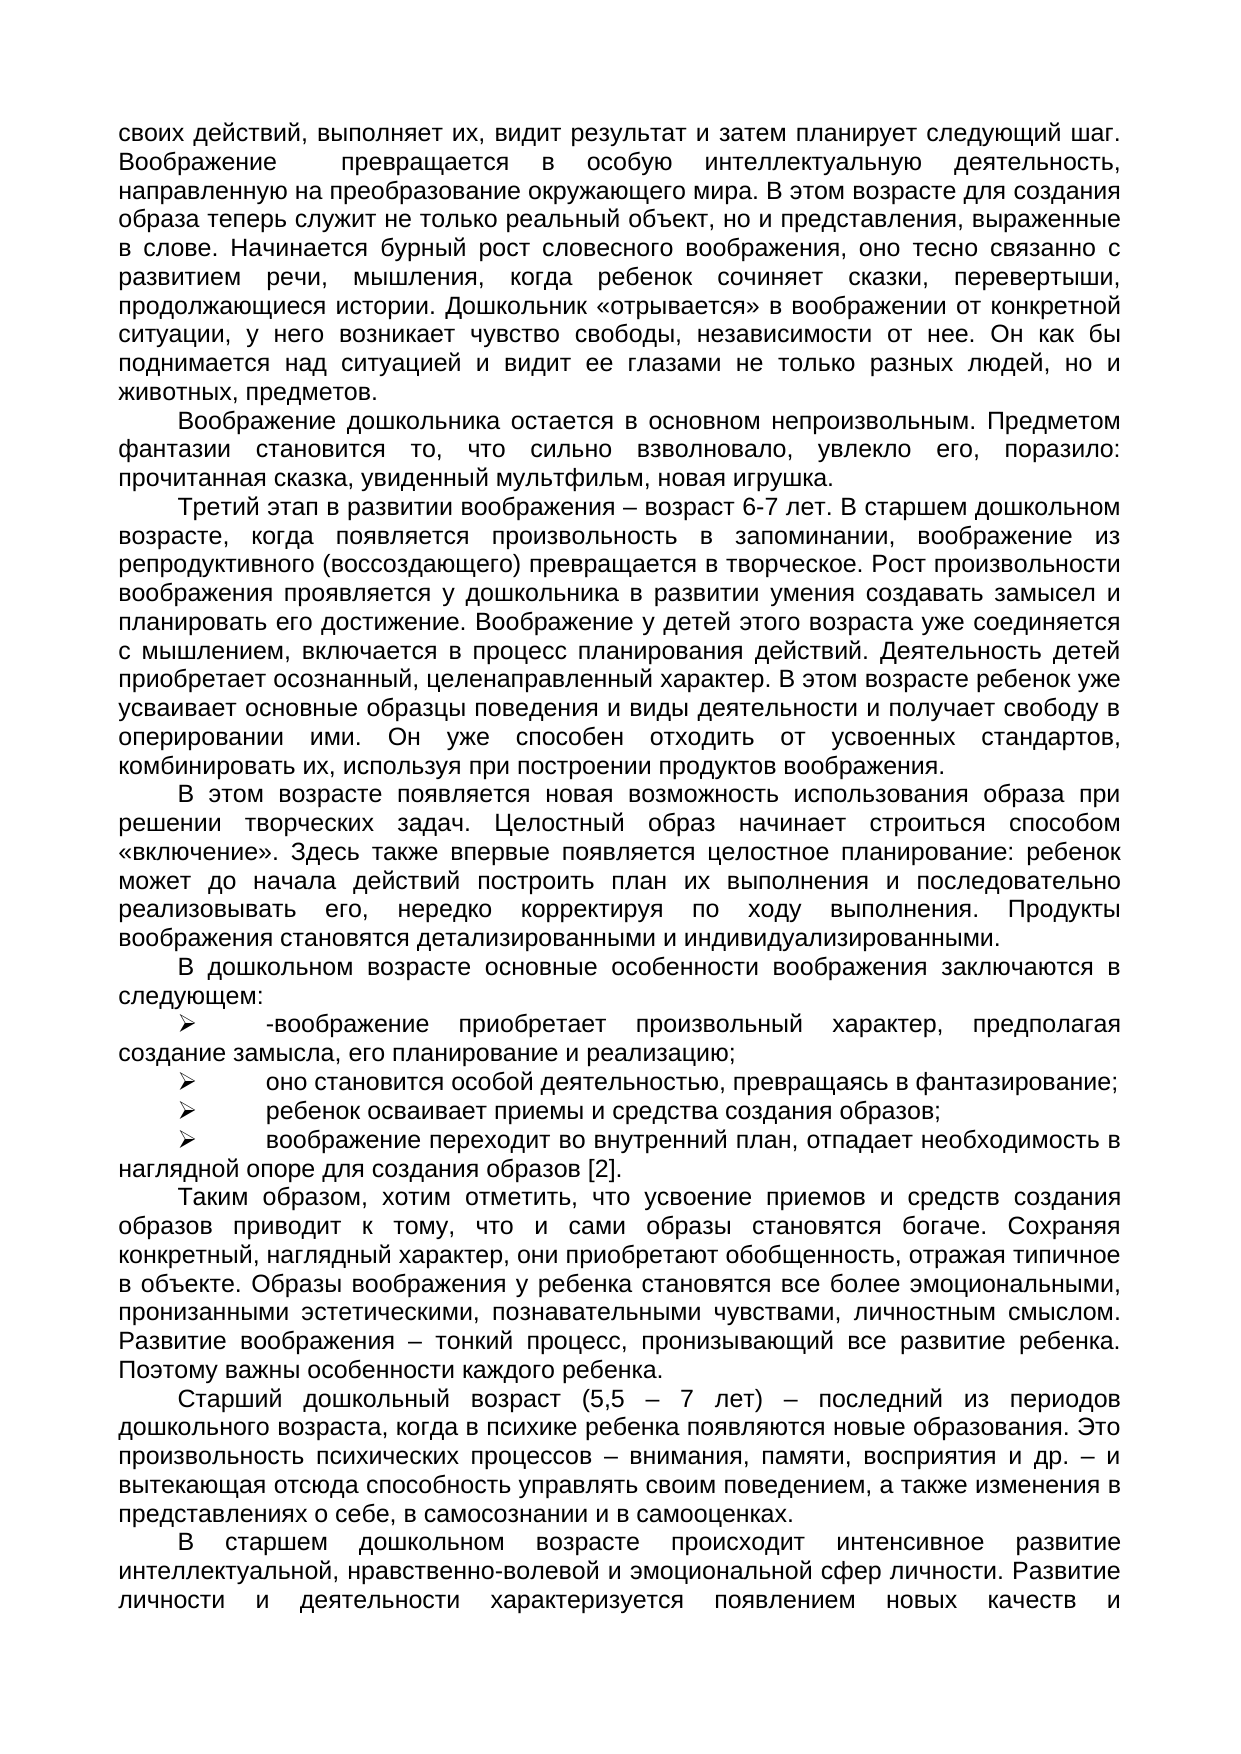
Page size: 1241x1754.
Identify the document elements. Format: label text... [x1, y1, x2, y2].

text Таким образом, хотим отметить, что усвоение приемов и средств создания образов приводит к тому, что и сами образы становятся богаче. Сохраняя конкретный, наглядный характер, они приобретают обобщенность, отражая типичное в объекте. Образы воображения у ребенка становятся все более эмоциональными, пронизанными эстетическими, познавательными чувствами, личностным смыслом. Развитие воображения – тонкий процесс, пронизывающий все развитие ребенка. Поэтому важны особенности каждого ребенка. [118, 1182, 1122, 1383]
text Третий этап в развитии воображения – возраст 6-7 лет. В старшем дошкольном возрасте, когда появляется произвольность в запоминании, воображение из репродуктивного (воссоздающего) превращается в творческое. Рост произвольности воображения проявляется у дошкольника в развитии умения создавать замысел и планировать его достижение. Воображение у детей этого возраста уже соединяется с мышлением, включается в процесс планирования действий. Деятельность детей приобретает осознанный, целенаправленный характер. В этом возрасте ребенок уже усваивает основные образцы поведения и виды деятельности и получает свободу в оперировании ими. Он уже способен отходить от усвоенных стандартов, комбинировать их, используя при построении продуктов воображения. [118, 492, 1122, 779]
list ребенок осваивает приемы и средства создания образов; [118, 1096, 1122, 1125]
list -воображение приобретает произвольный характер, предполагая создание замысла, его планирование и реализацию; [118, 1009, 1122, 1067]
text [118, 118, 1122, 406]
text В дошкольном возрасте основные особенности воображения заключаются в следующем: [118, 952, 1122, 1009]
text Старший дошкольный возраст (5,5 – 7 лет) – последний из периодов дошкольного возраста, когда в психике ребенка появляются новые образования. Это произвольность психических процессов – внимания, памяти, восприятия и др. – и вытекающая отсюда способность управлять своим поведением, а также изменения в представлениях о себе, в самосознании и в самооценках. [118, 1383, 1122, 1527]
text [118, 1527, 1122, 1613]
list оно становится особой деятельностью, превращаясь в фантазирование; [118, 1067, 1122, 1096]
text В этом возрасте появляется новая возможность использования образа при решении творческих задач. Целостный образ начинает строиться способом «включение». Здесь также впервые появляется целостное планирование: ребенок может до начала действий построить план их выполнения и последовательно реализовывать его, нередко корректируя по ходу выполнения. Продукты воображения становятся детализированными и индивидуализированными. [118, 779, 1122, 952]
list воображение переходит во внутренний план, отпадает необходимость в наглядной опоре для создания образов [2]. [118, 1125, 1122, 1182]
text Воображение дошкольника остается в основном непроизвольным. Предметом фантазии становится то, что сильно взволновало, увлекло его, поразило: прочитанная сказка, увиденный мультфильм, новая игрушка. [118, 406, 1122, 492]
